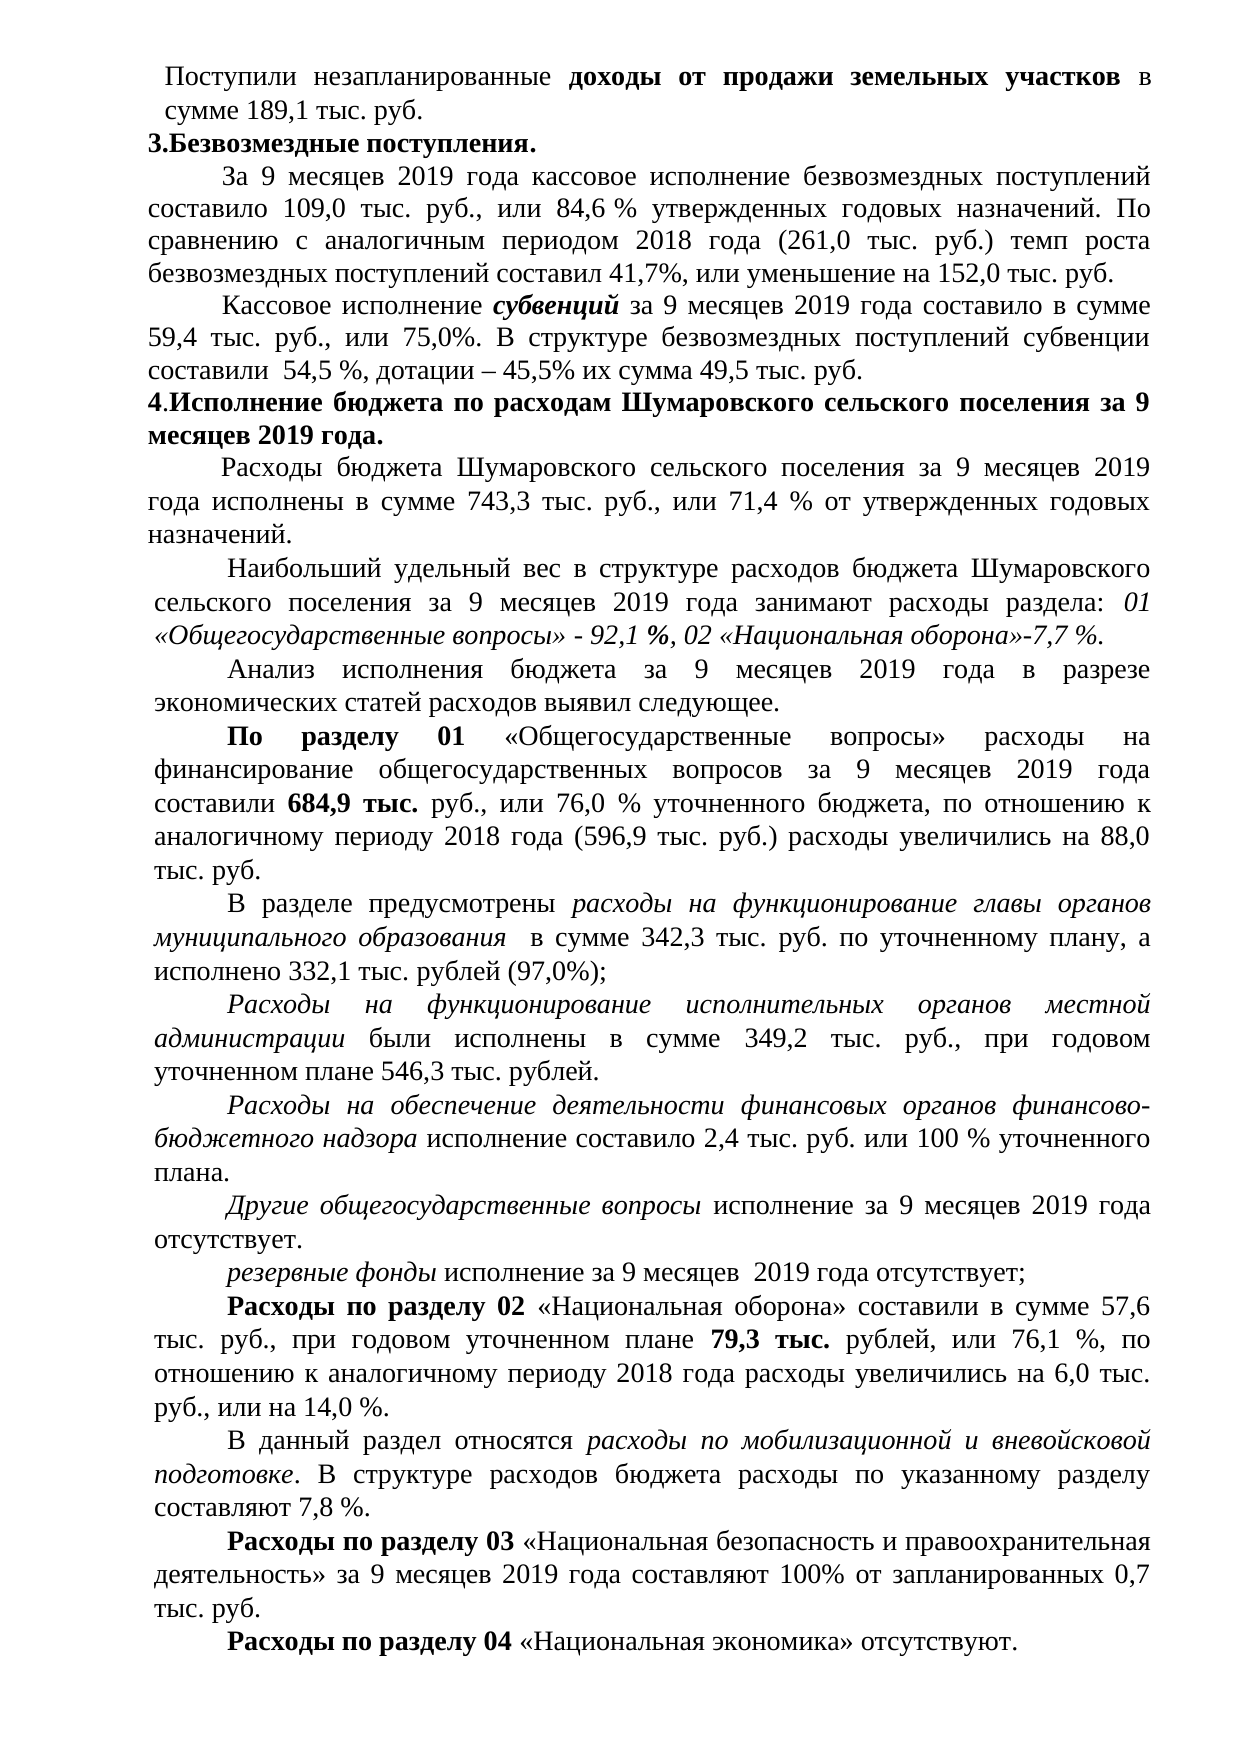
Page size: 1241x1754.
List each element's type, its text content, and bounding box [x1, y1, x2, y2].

text Поступили незапланированные доходы от продажи земельных участков в сумме 189,1 тыс. руб. [164, 59, 1152, 126]
text резервные фонды исполнение за 9 месяцев 2019 года отсутствует; [154, 1255, 1152, 1289]
text 3.Безвозмездные поступления. [148, 126, 1152, 158]
text Расходы по разделу 04 «Национальная экономика» отсутствуют. [154, 1624, 1152, 1658]
text В разделе предусмотрены расходы на функционирование главы органов муниципального образования в сумме 342,3 тыс. руб. по уточненному плану, а исполнено 332,1 тыс. рублей (97,0%); [154, 886, 1152, 987]
text Расходы по разделу 02 «Национальная оборона» составили в сумме 57,6 тыс. руб., при годовом уточненном плане 79,3 тыс. рублей, или 76,1 %, по отношению к аналогичному периоду 2018 года расходы увеличились на 6,0 тыс. руб., или на 14,0 %. [154, 1289, 1152, 1423]
text По разделу 01 «Общегосударственные вопросы» расходы на финансирование общегосударственных вопросов за 9 месяцев 2019 года составили 684,9 тыс. руб., или 76,0 % уточненного бюджета, по отношению к аналогичному периоду 2018 года (596,9 тыс. руб.) расходы увеличились на 88,0 тыс. руб. [154, 718, 1152, 886]
text В данный раздел относятся расходы по мобилизационной и вневойсковой подготовке. В структуре расходов бюджета расходы по указанному разделу составляют 7,8 %. [154, 1423, 1152, 1523]
text Анализ исполнения бюджета за 9 месяцев 2019 года в разрезе экономических статей расходов выявил следующее. [154, 651, 1152, 718]
text Расходы на обеспечение деятельности финансовых органов финансово-бюджетного надзора исполнение составило 2,4 тыс. руб. или 100 % уточненного плана. [154, 1087, 1152, 1188]
text Расходы по разделу 03 «Национальная безопасность и правоохранительная деятельность» за 9 месяцев 2019 года составляют 100% от запланированных 0,7 тыс. руб. [154, 1523, 1152, 1624]
text За 9 месяцев 2019 года кассовое исполнение безвозмездных поступлений составило 109,0 тыс. руб., или 84,6 % утвержденных годовых назначений. По сравнению с аналогичным периодом 2018 года (261,0 тыс. руб.) темп роста безвозмездных поступлений составил 41,7%, или уменьшение на 152,0 тыс. руб. [148, 158, 1152, 288]
text Кассовое исполнение субвенций за 9 месяцев 2019 года составило в сумме 59,4 тыс. руб., или 75,0%. В структуре безвозмездных поступлений субвенции составили 54,5 %, дотации – 45,5% их сумма 49,5 тыс. руб. [148, 288, 1152, 385]
text Расходы бюджета Шумаровского сельского поселения за 9 месяцев 2019 года исполнены в сумме 743,3 тыс. руб., или 71,4 % от утвержденных годовых назначений. [148, 450, 1152, 551]
text 4.Исполнение бюджета по расходам Шумаровского сельского поселения за 9 месяцев 2019 года. [148, 385, 1152, 450]
text Расходы на функционирование исполнительных органов местной администрации были исполнены в сумме 349,2 тыс. руб., при годовом уточненном плане 546,3 тыс. рублей. [154, 987, 1152, 1087]
text Другие общегосударственные вопросы исполнение за 9 месяцев 2019 года отсутствует. [154, 1188, 1152, 1255]
text Наибольший удельный вес в структуре расходов бюджета Шумаровского сельского поселения за 9 месяцев 2019 года занимают расходы раздела: 01 «Общегосударственные вопросы» - 92,1 %, 02 «Национальная оборона»-7,7 %. [154, 551, 1152, 651]
